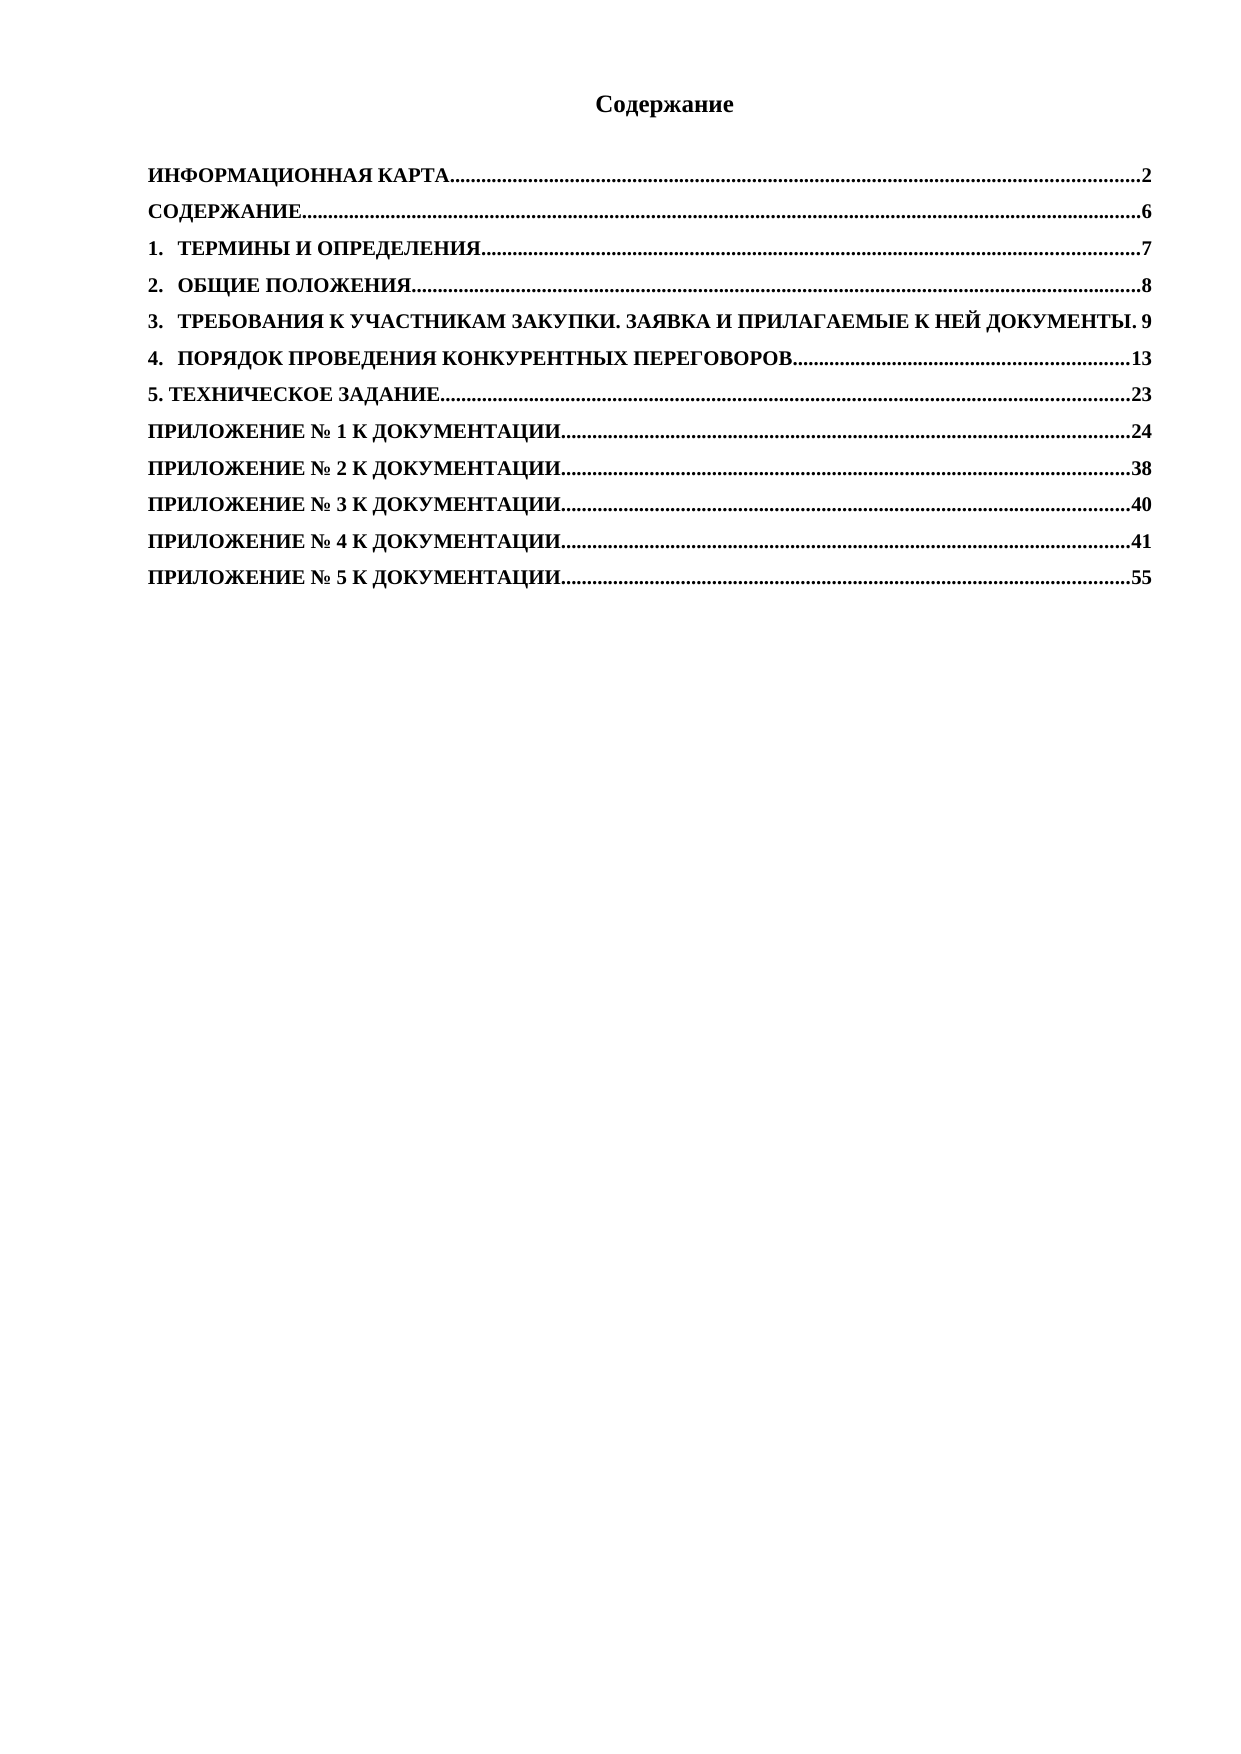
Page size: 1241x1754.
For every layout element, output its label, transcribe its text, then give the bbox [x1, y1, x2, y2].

text 4. Порядок проведения конкурентных переговоров 13 [148, 346, 1181, 370]
text Приложение № 3 к Документации 40 [148, 492, 1181, 516]
text Содержание [148, 89, 1181, 117]
text 3. Требования к Участникам закупки. Заявка и прилагаемые к ней документы 9 [148, 309, 1181, 333]
text Приложение № 1 к Документации 24 [148, 419, 1181, 443]
text 1. Термины и определения 7 [148, 236, 1181, 260]
text Приложение № 4 к Документации 41 [148, 528, 1181, 553]
text Содержание 6 [148, 199, 1181, 223]
text 2. Общие положения 8 [148, 273, 1181, 297]
text Приложение № 5 к Документации 55 [148, 565, 1181, 589]
text Приложение № 2 к Документации 38 [148, 455, 1181, 479]
text Информационная карта 2 [148, 163, 1181, 187]
text 5. Техническое задание 23 [148, 382, 1181, 406]
